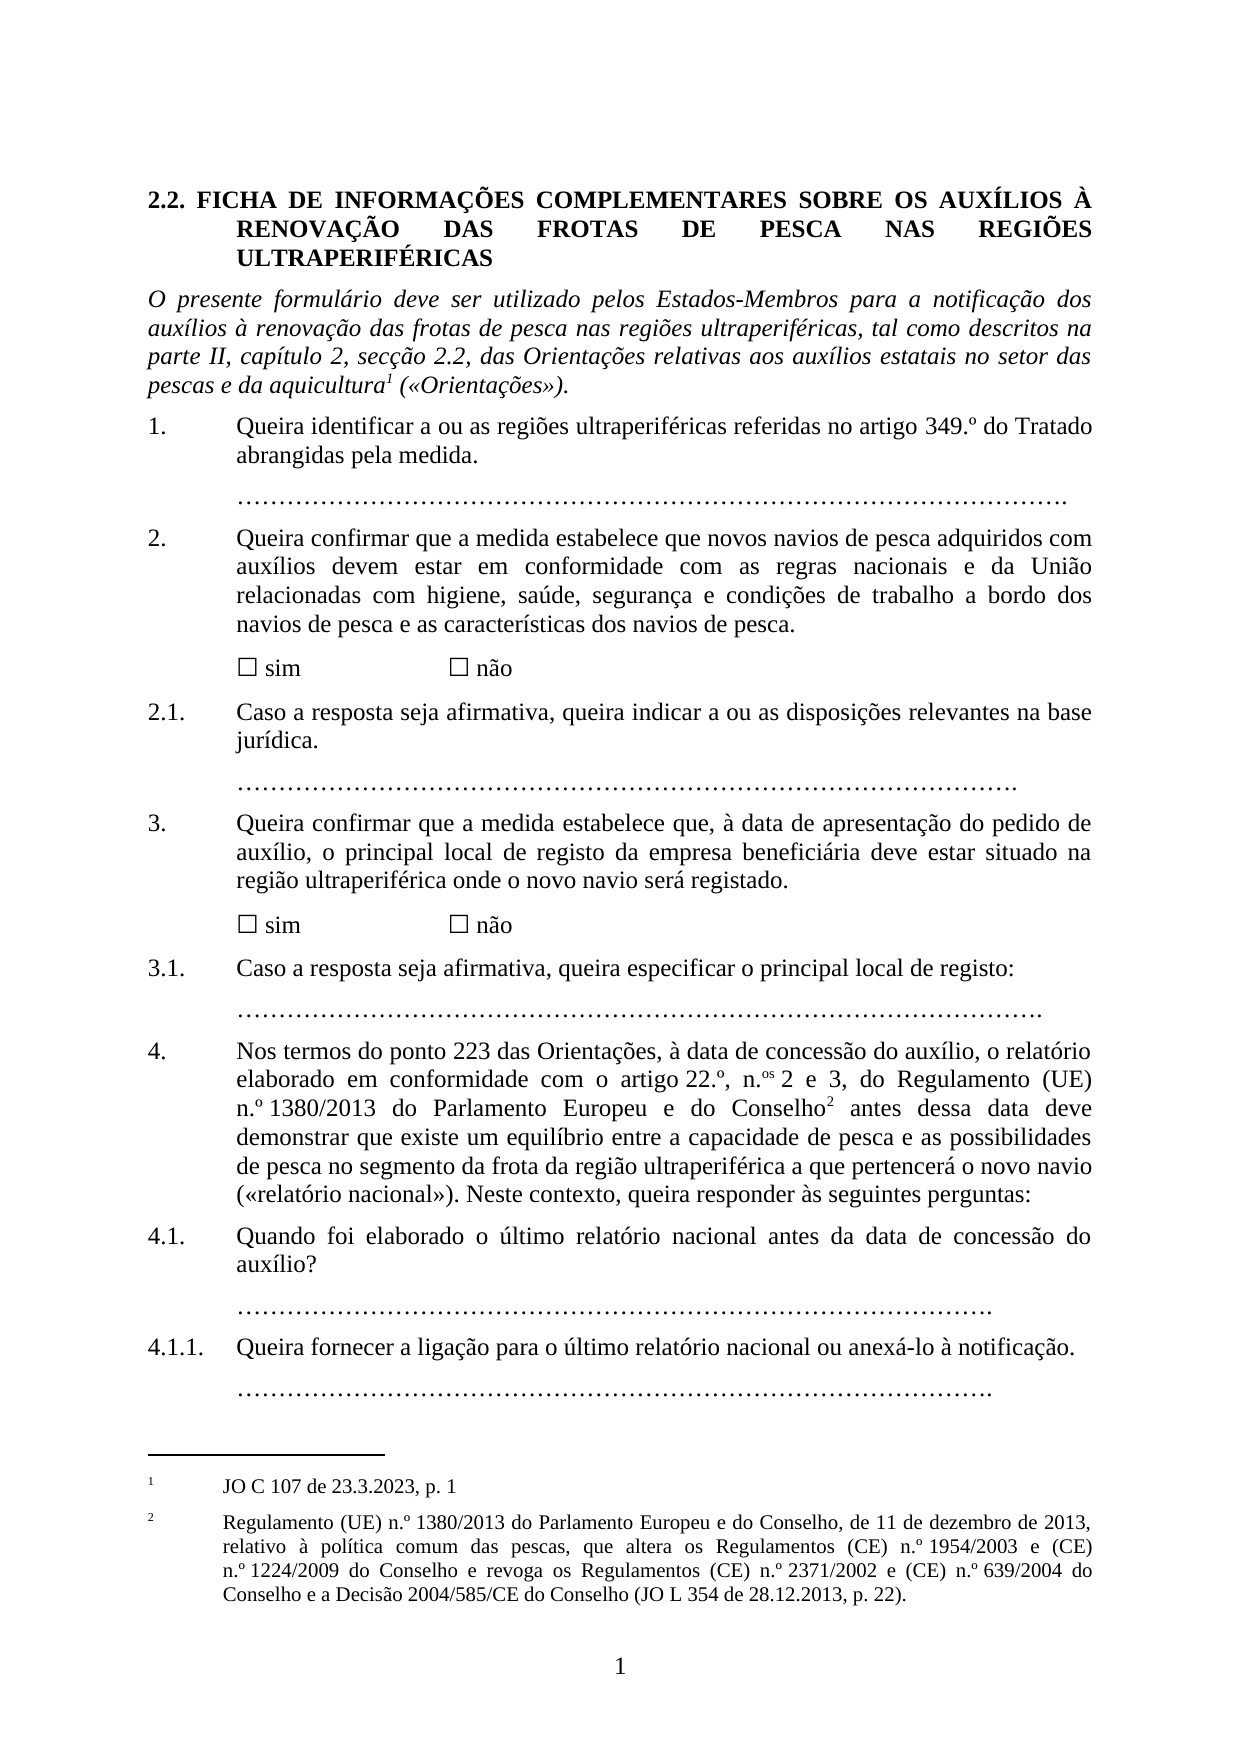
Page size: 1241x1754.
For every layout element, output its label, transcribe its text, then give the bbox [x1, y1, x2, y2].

text 4. Nos termos do ponto 223 das Orientações, à data de concessão do auxílio, o relatório elaborado em conformidade com o artigo 22.º, n.os 2 e 3, do Regulamento (UE) n.º 1380/2013 do Parlamento Europeu e do Conselho antes dessa data deve demonstrar que existe um equilíbrio entre a capacidade de pesca e as possibilidades de pesca no segmento da frota da região ultraperiférica a que pertencerá o novo navio («relatório nacional»). Neste contexto, queira responder às seguintes perguntas: [148, 1036, 1093, 1208]
text 3.1. Caso a resposta seja afirmativa, queira especificar o principal local de registo: [148, 953, 1093, 982]
text ………………………………………………………………………………. [236, 1291, 1093, 1319]
text ………………………………………………………………………………. [236, 1373, 1093, 1402]
text ……………………………………………………………………………………. [236, 994, 1093, 1023]
text 3. Queira confirmar que a medida estabelece que, à data de apresentação do pedido de auxílio, o principal local de registo da empresa beneficiária deve estar situado na região ultraperiférica onde o novo navio será registado. [148, 808, 1093, 894]
text 2.1. Caso a resposta seja afirmativa, queira indicar a ou as disposições relevantes na base jurídica. [148, 697, 1093, 754]
text sim não [236, 907, 1093, 941]
text 1. Queira identificar a ou as regiões ultraperiféricas referidas no artigo 349.º do Tratado abrangidas pela medida. [148, 411, 1093, 469]
subtitle 2.2. FICHA DE INFORMAÇÕES COMPLEMENTARES SOBRE OS AUXÍLIOS À RENOVAÇÃO DAS FROTAS DE PESCA NAS REGIÕES ULTRAPERIFÉRICAS [148, 185, 1093, 271]
text O presente formulário deve ser utilizado pelos Estados-Membros para a notificação dos auxílios à renovação das frotas de pesca nas regiões ultraperiféricas, tal como descritos na parte II, capítulo 2, secção 2.2, das Orientações relativas aos auxílios estatais no setor das pescas e da aquicultura («Orientações»). [148, 284, 1093, 399]
text 2. Queira confirmar que a medida estabelece que novos navios de pesca adquiridos com auxílios devem estar em conformidade com as regras nacionais e da União relacionadas com higiene, saúde, segurança e condições de trabalho a bordo dos navios de pesca e as características dos navios de pesca. [148, 523, 1093, 638]
text 4.1.1. Queira fornecer a ligação para o último relatório nacional ou anexá-lo à notificação. [148, 1332, 1093, 1361]
text sim não [236, 650, 1093, 684]
text ………………………………………………………………………………………. [236, 481, 1093, 510]
text 4.1. Quando foi elaborado o último relatório nacional antes da data de concessão do auxílio? [148, 1221, 1093, 1278]
text …………………………………………………………………………………. [236, 767, 1093, 795]
